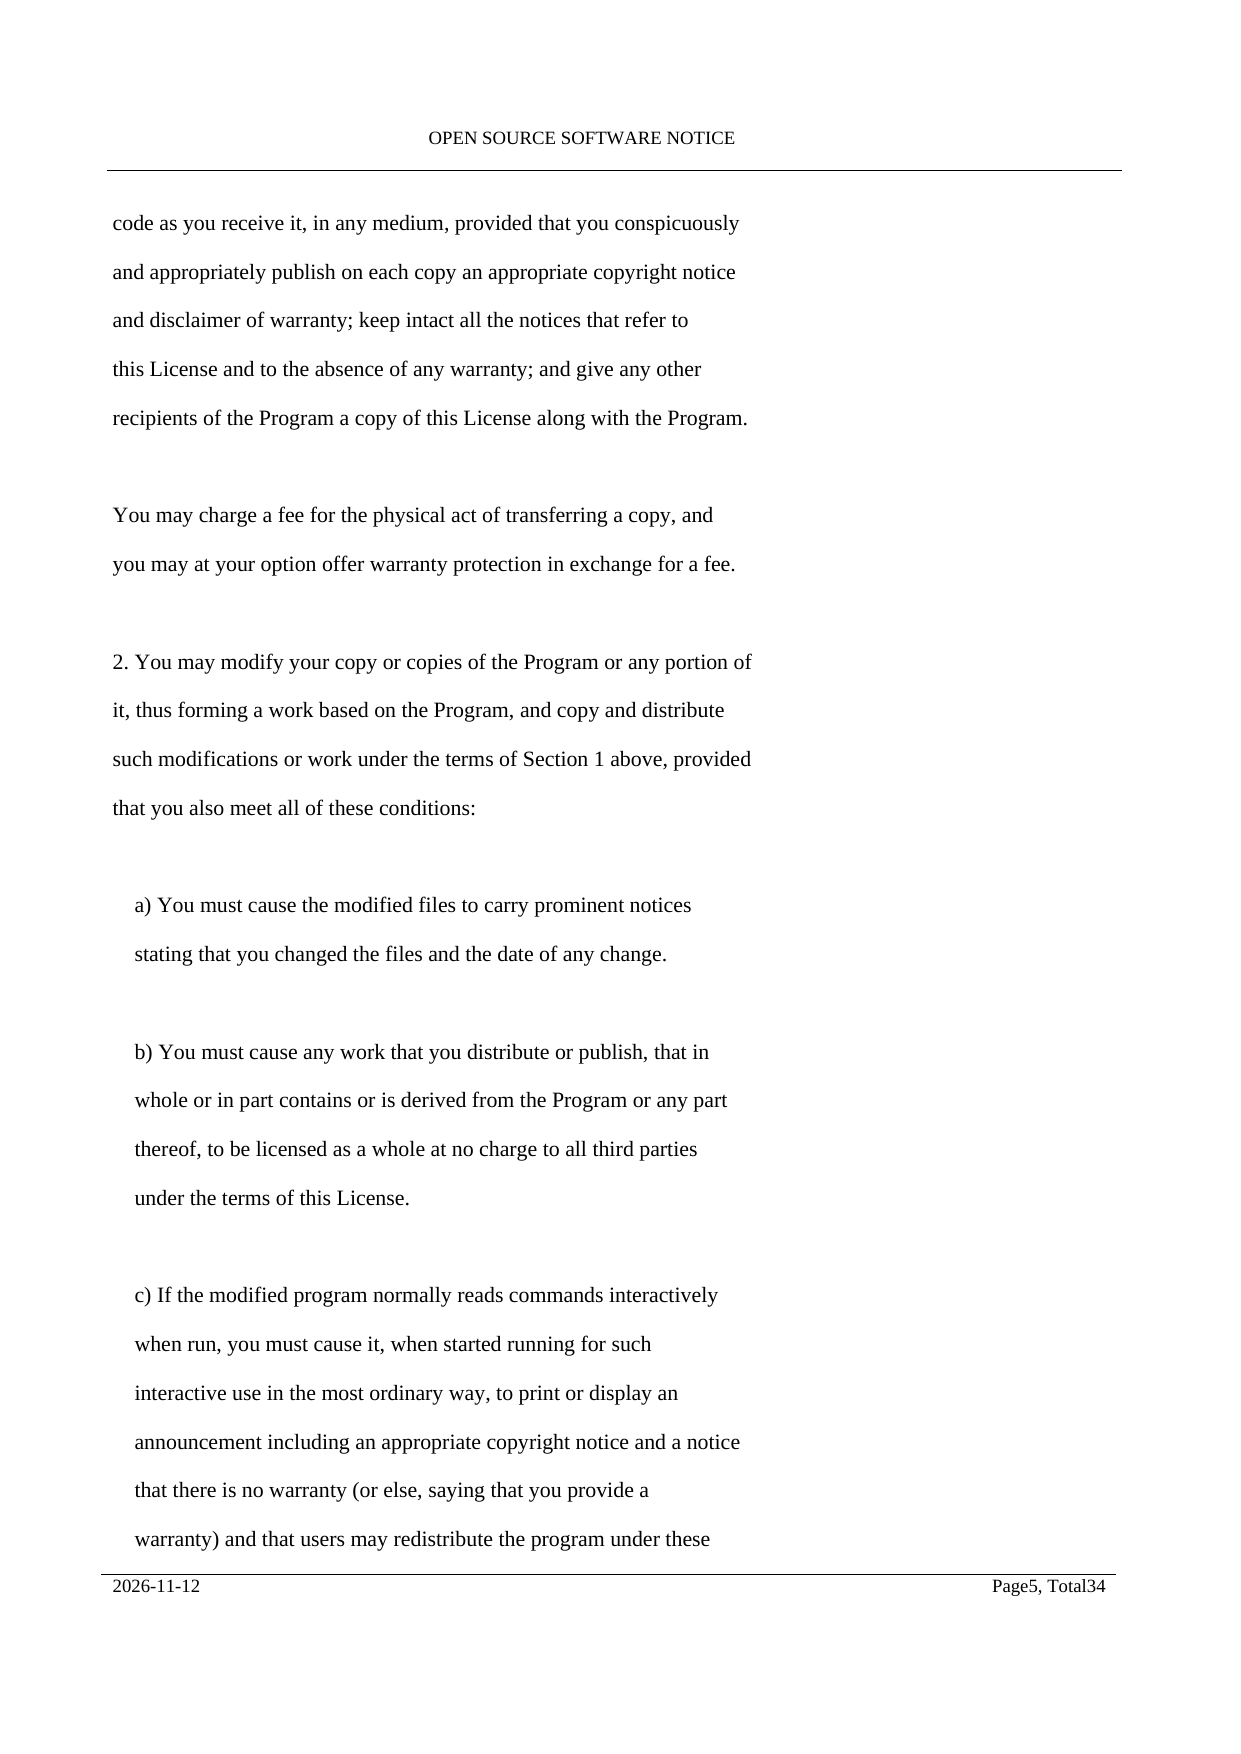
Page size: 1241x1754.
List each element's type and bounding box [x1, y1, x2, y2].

text [112, 206, 1128, 1555]
